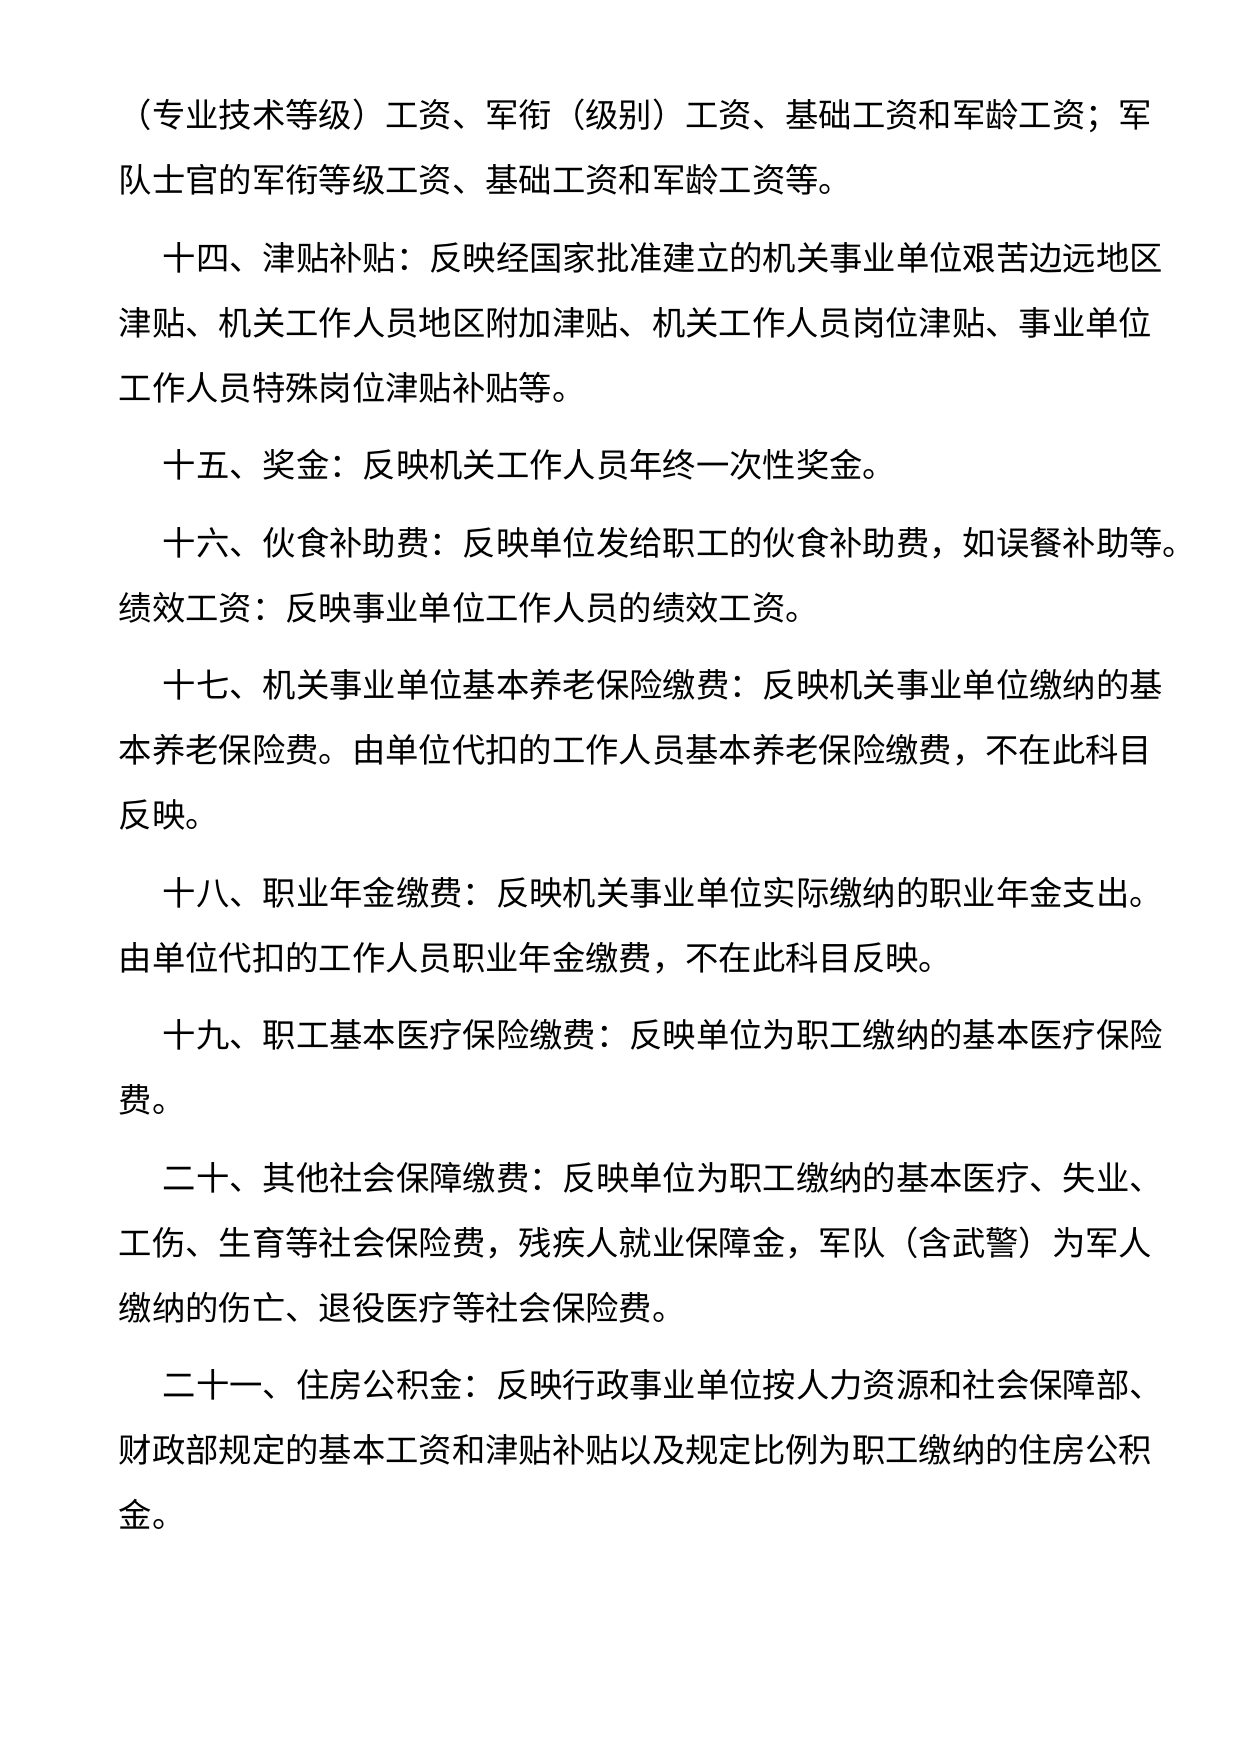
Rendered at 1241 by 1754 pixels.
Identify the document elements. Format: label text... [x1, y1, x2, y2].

text 十七、机关事业单位基本养老保险缴费：反映机关事业单位缴纳的基本养老保险费。由单位代扣的工作人员基本养老保险缴费，不在此科目反映。 [119, 651, 1165, 846]
text 十五、奖金：反映机关工作人员年终一次性奖金。 [119, 431, 1165, 496]
text 十六、伙食补助费：反映单位发给职工的伙食补助费，如误餐补助等。绩效工资：反映事业单位工作人员的绩效工资。 [119, 508, 1165, 638]
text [119, 81, 1165, 211]
text 十九、职工基本医疗保险缴费：反映单位为职工缴纳的基本医疗保险费。 [119, 1001, 1165, 1131]
text 二十、其他社会保障缴费：反映单位为职工缴纳的基本医疗、失业、工伤、生育等社会保险费，残疾人就业保障金，军队（含武警）为军人缴纳的伤亡、退役医疗等社会保险费。 [119, 1143, 1165, 1338]
text 十四、津贴补贴：反映经国家批准建立的机关事业单位艰苦边远地区津贴、机关工作人员地区附加津贴、机关工作人员岗位津贴、事业单位工作人员特殊岗位津贴补贴等。 [119, 223, 1165, 418]
text 十八、职业年金缴费：反映机关事业单位实际缴纳的职业年金支出。由单位代扣的工作人员职业年金缴费，不在此科目反映。 [119, 858, 1165, 988]
text 二十一、住房公积金：反映行政事业单位按人力资源和社会保障部、财政部规定的基本工资和津贴补贴以及规定比例为职工缴纳的住房公积金。 [119, 1351, 1165, 1546]
